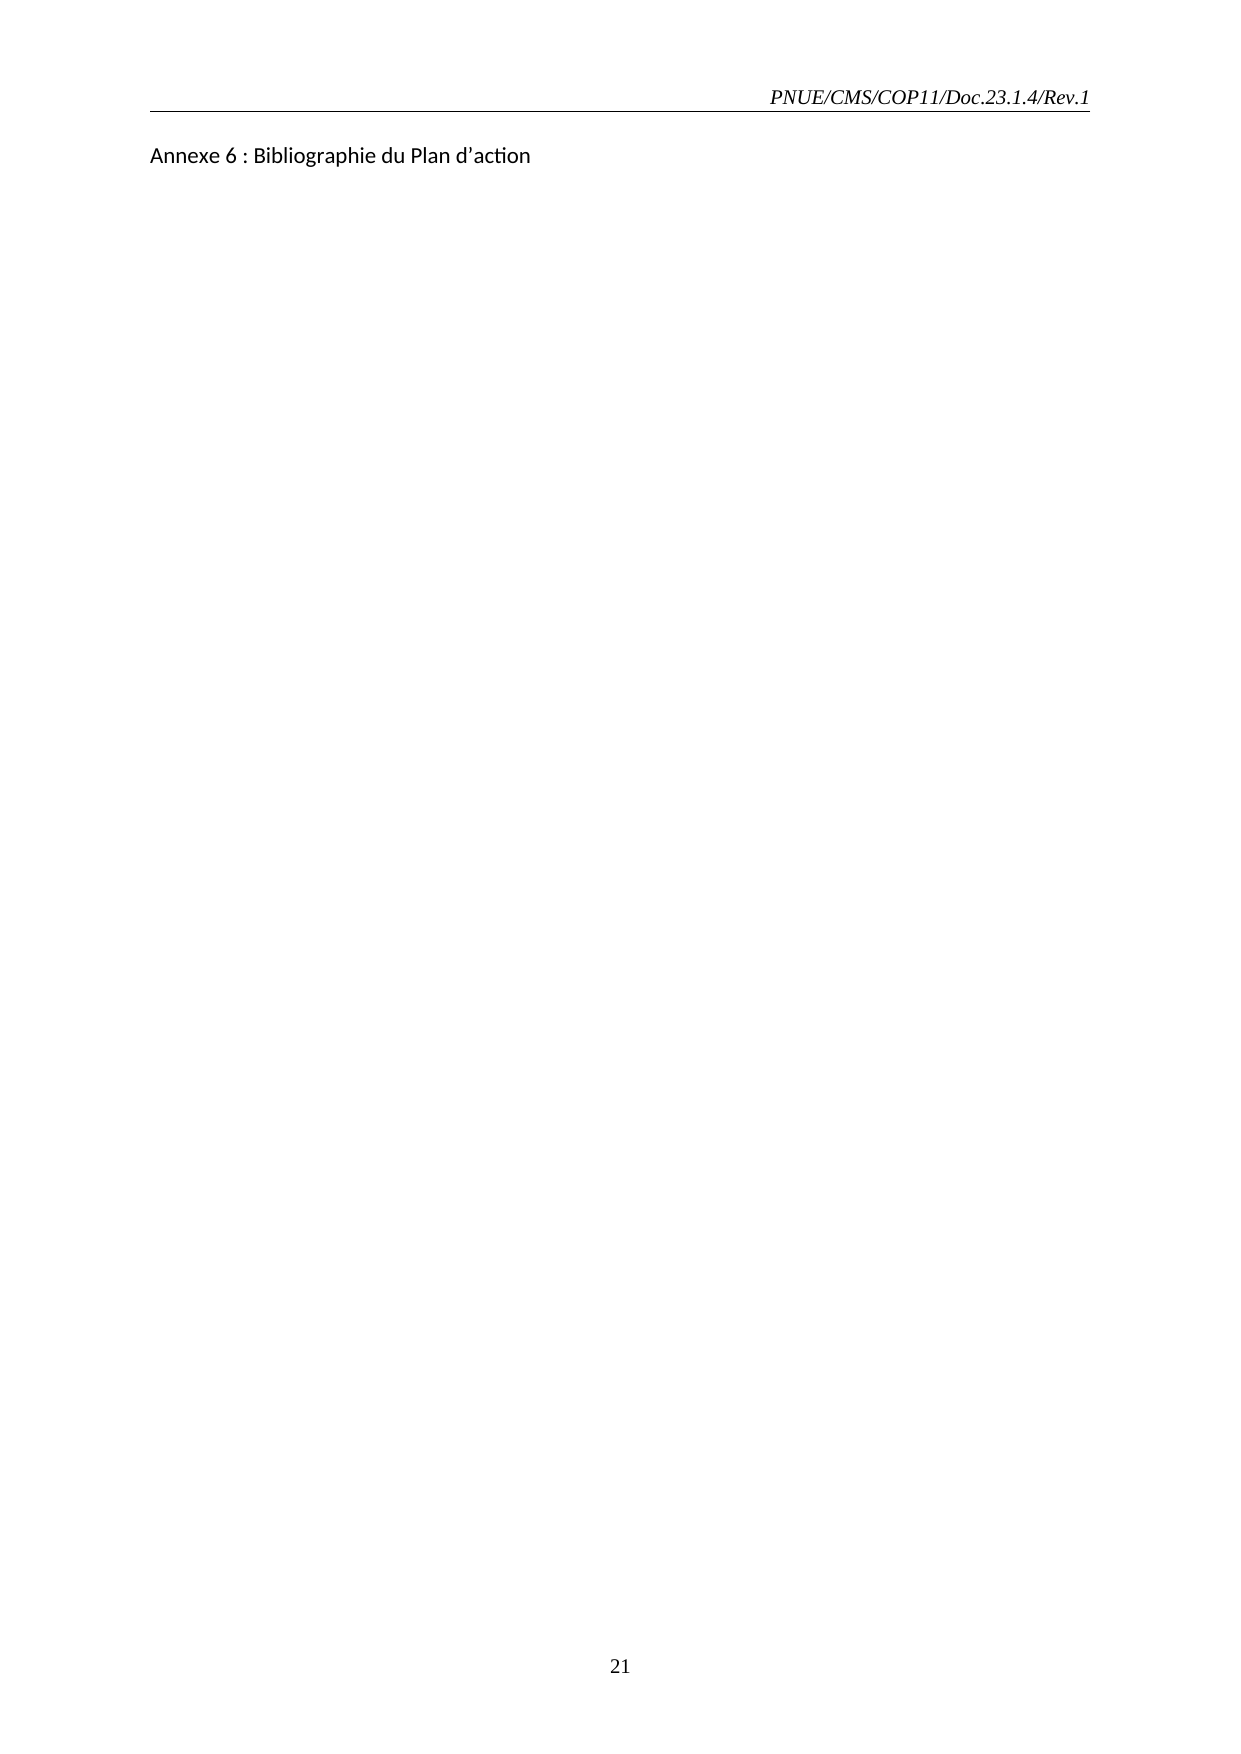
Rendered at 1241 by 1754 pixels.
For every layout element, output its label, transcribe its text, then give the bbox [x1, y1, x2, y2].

text Annexe 6 : Bibliographie du Plan d’action [150, 141, 1090, 169]
